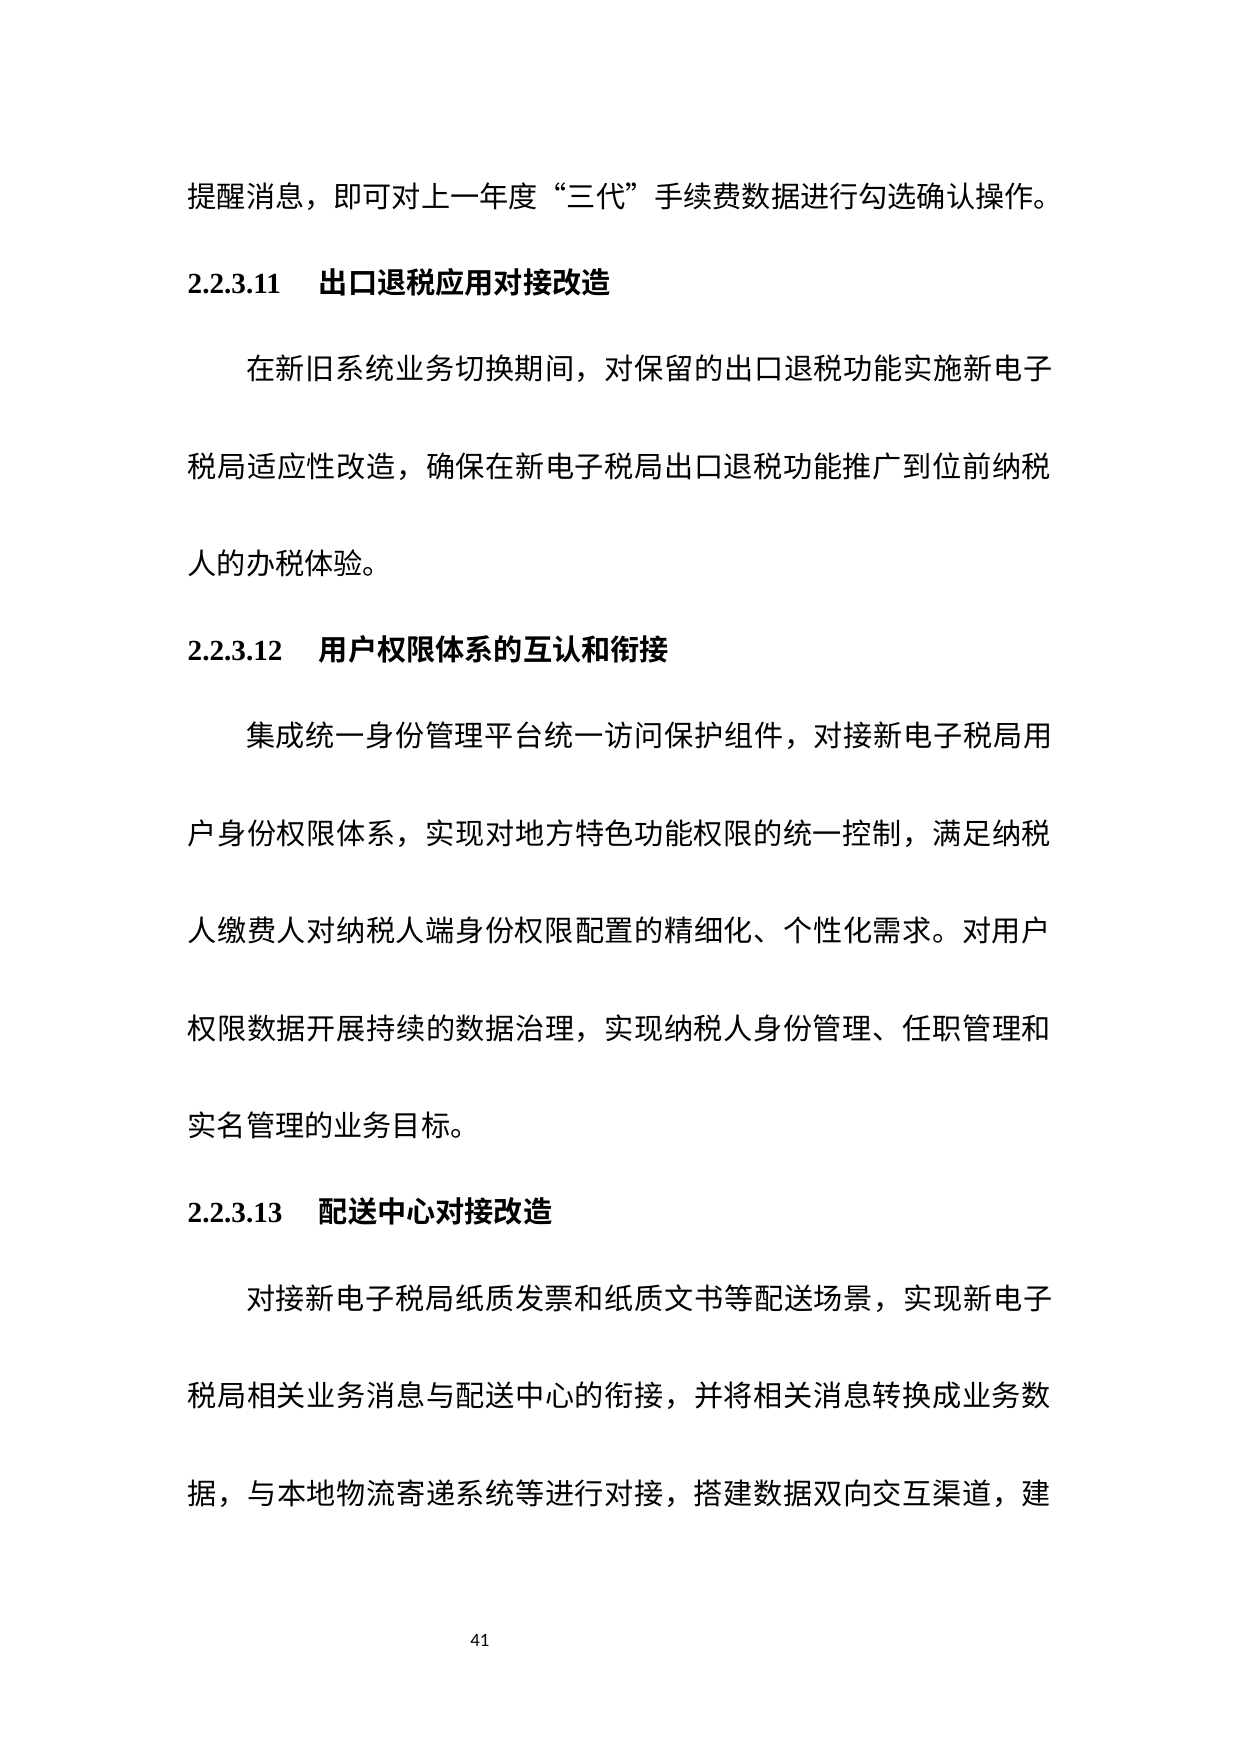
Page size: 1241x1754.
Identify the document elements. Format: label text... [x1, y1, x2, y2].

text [187, 162, 1053, 227]
list 用户权限体系的互认和衔接 [187, 615, 1053, 680]
text 在新旧系统业务切换期间，对保留的出口退税功能实施新电子税局适应性改造，确保在新电子税局出口退税功能推广到位前纳税人的办税体验。 [187, 334, 1053, 594]
text 集成统一身份管理平台统一访问保护组件，对接新电子税局用户身份权限体系，实现对地方特色功能权限的统一控制，满足纳税人缴费人对纳税人端身份权限配置的精细化、个性化需求。对用户权限数据开展持续的数据治理，实现纳税人身份管理、任职管理和实名管理的业务目标。 [187, 702, 1053, 1157]
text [187, 1264, 1053, 1524]
list 配送中心对接改造 [187, 1178, 1053, 1243]
list 出口退税应用对接改造 [187, 248, 1053, 313]
